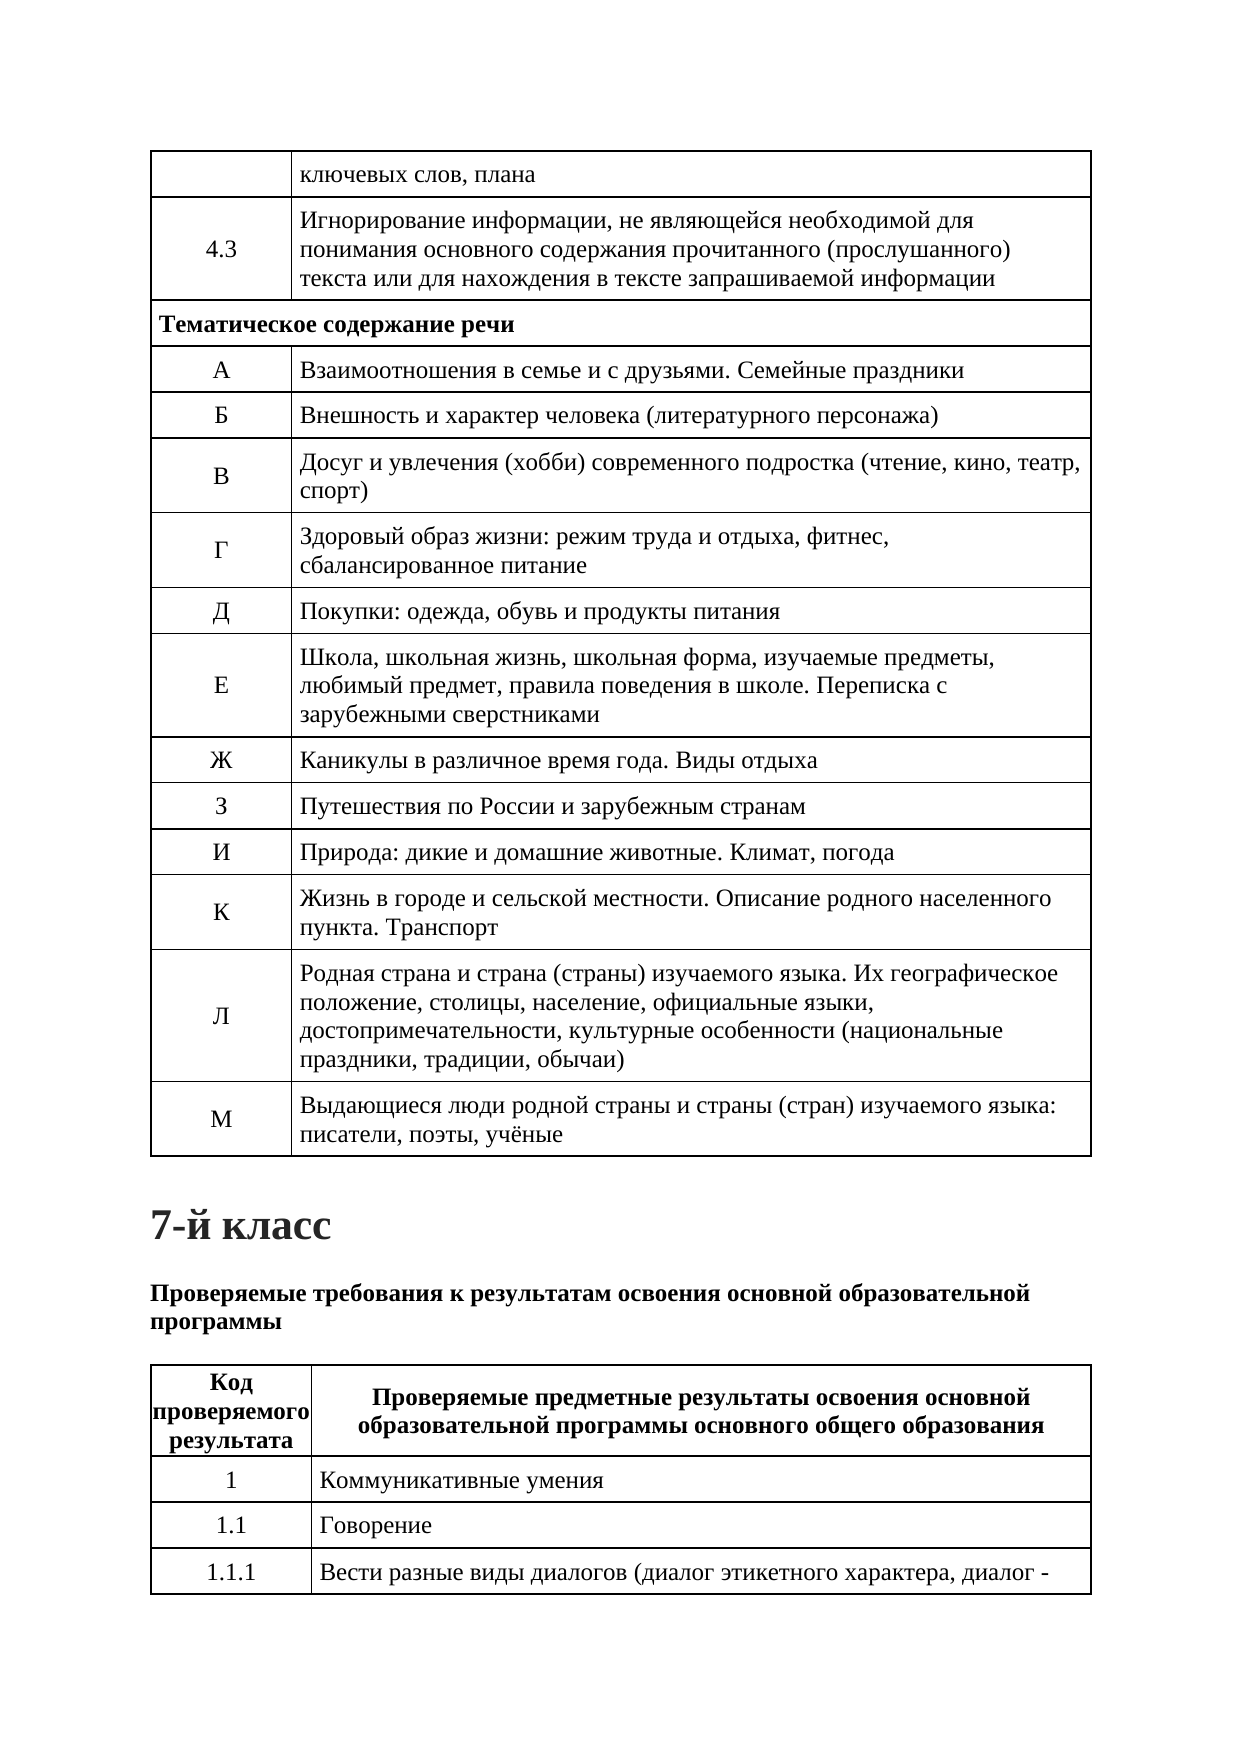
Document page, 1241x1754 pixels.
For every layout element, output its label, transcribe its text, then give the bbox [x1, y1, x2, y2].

table_cell Знание и использование в устной и письменной речи наиболее употребительной тематической фоновой лексики в рамках отобранного тематического содержания (некоторые национальные праздники, традиции в питании и проведении досуга, этикетные особенности посещения гостей) [292, 508, 1090, 667]
table_cell Знание социокультурного портрета родной страны и страны (стран) изучаемого языка: знакомство с государственной символикой (флагом), некоторыми национальными символами, традициями проведения основных национальных праздников (Рождества, Нового года, Дня матери и других праздников), с особенностями образа жизни и культуры страны (стран) изучаемого языка (известными достопримечательностями, некоторыми выдающимися людьми), с доступными в языковом отношении образцами детской поэзии и прозы на английском языке [292, 669, 1090, 943]
table_cell 3.6 [152, 1094, 291, 1167]
table_cell Социокультурные знания и умения [292, 330, 1090, 374]
table_cell Возвратные, неопределённые местоимения (some, any) и их производные (somebody, anybody; something, anything и другие), every и производные (everybody, everything и другие) в повествовательных (утвердительных и отрицательных) и вопросительных предложениях [292, 152, 1090, 282]
table_cell Умение кратко рассказывать о выдающихся людях родной страны и страны (стран) изучаемого языка (учёных, писателей, поэтов) [292, 1301, 1090, 1374]
table_cell 3.2 [152, 508, 291, 667]
table_cell Числительные для обозначения дат и больших чисел (100–1000) [292, 284, 1090, 328]
table_cell 3.4 [152, 945, 291, 1018]
table_cell 3.5 [152, 1020, 291, 1092]
table_cell Умение кратко представлять Россию и страну (страны) изучаемого языка [292, 1094, 1090, 1167]
table_cell 3.1 [152, 376, 291, 506]
table_cell 4 [152, 1376, 291, 1420]
table_cell 3.7 [152, 1169, 291, 1299]
table_cell Умение кратко представлять некоторые культурные явления родной страны и страны (стран) изучаемого языка (основные национальные праздники, традиции в проведении досуга и питании), наиболее известные достопримечательности) [292, 1169, 1090, 1299]
table_cell Использование при чтении и аудировании языковой догадки, в том числе контекстуальной [292, 1422, 1090, 1495]
table_cell Умение писать свои имя и фамилию, а также имена и фамилии своих родственников и друзей на английском языке [292, 945, 1090, 1018]
table_cell Умение правильно оформлять свой адрес на английском языке (в анкете, формуляре) [292, 1020, 1090, 1092]
table_cell Компенсаторные умения [292, 1376, 1090, 1420]
table_cell 4.2 [152, 1496, 291, 1569]
table_cell 4.1 [152, 1422, 291, 1495]
table_cell 3.3 [152, 669, 291, 943]
table_cell 2.4.8 [152, 284, 291, 328]
table_cell 2.4.7 [152, 152, 291, 282]
table_cell Использование при формулировании собственных высказываний ключевых слов, плана [292, 1496, 1090, 1569]
table_cell Знание и использование социокультурных элементов речевого поведенческого этикета в стране (странах) изучаемого языка в рамках тематического содержания (в ситуациях общения, в том числе «Дома», «В магазине») [292, 376, 1090, 506]
table_cell 3 [152, 330, 291, 374]
table_cell 3.8 [152, 1301, 291, 1374]
